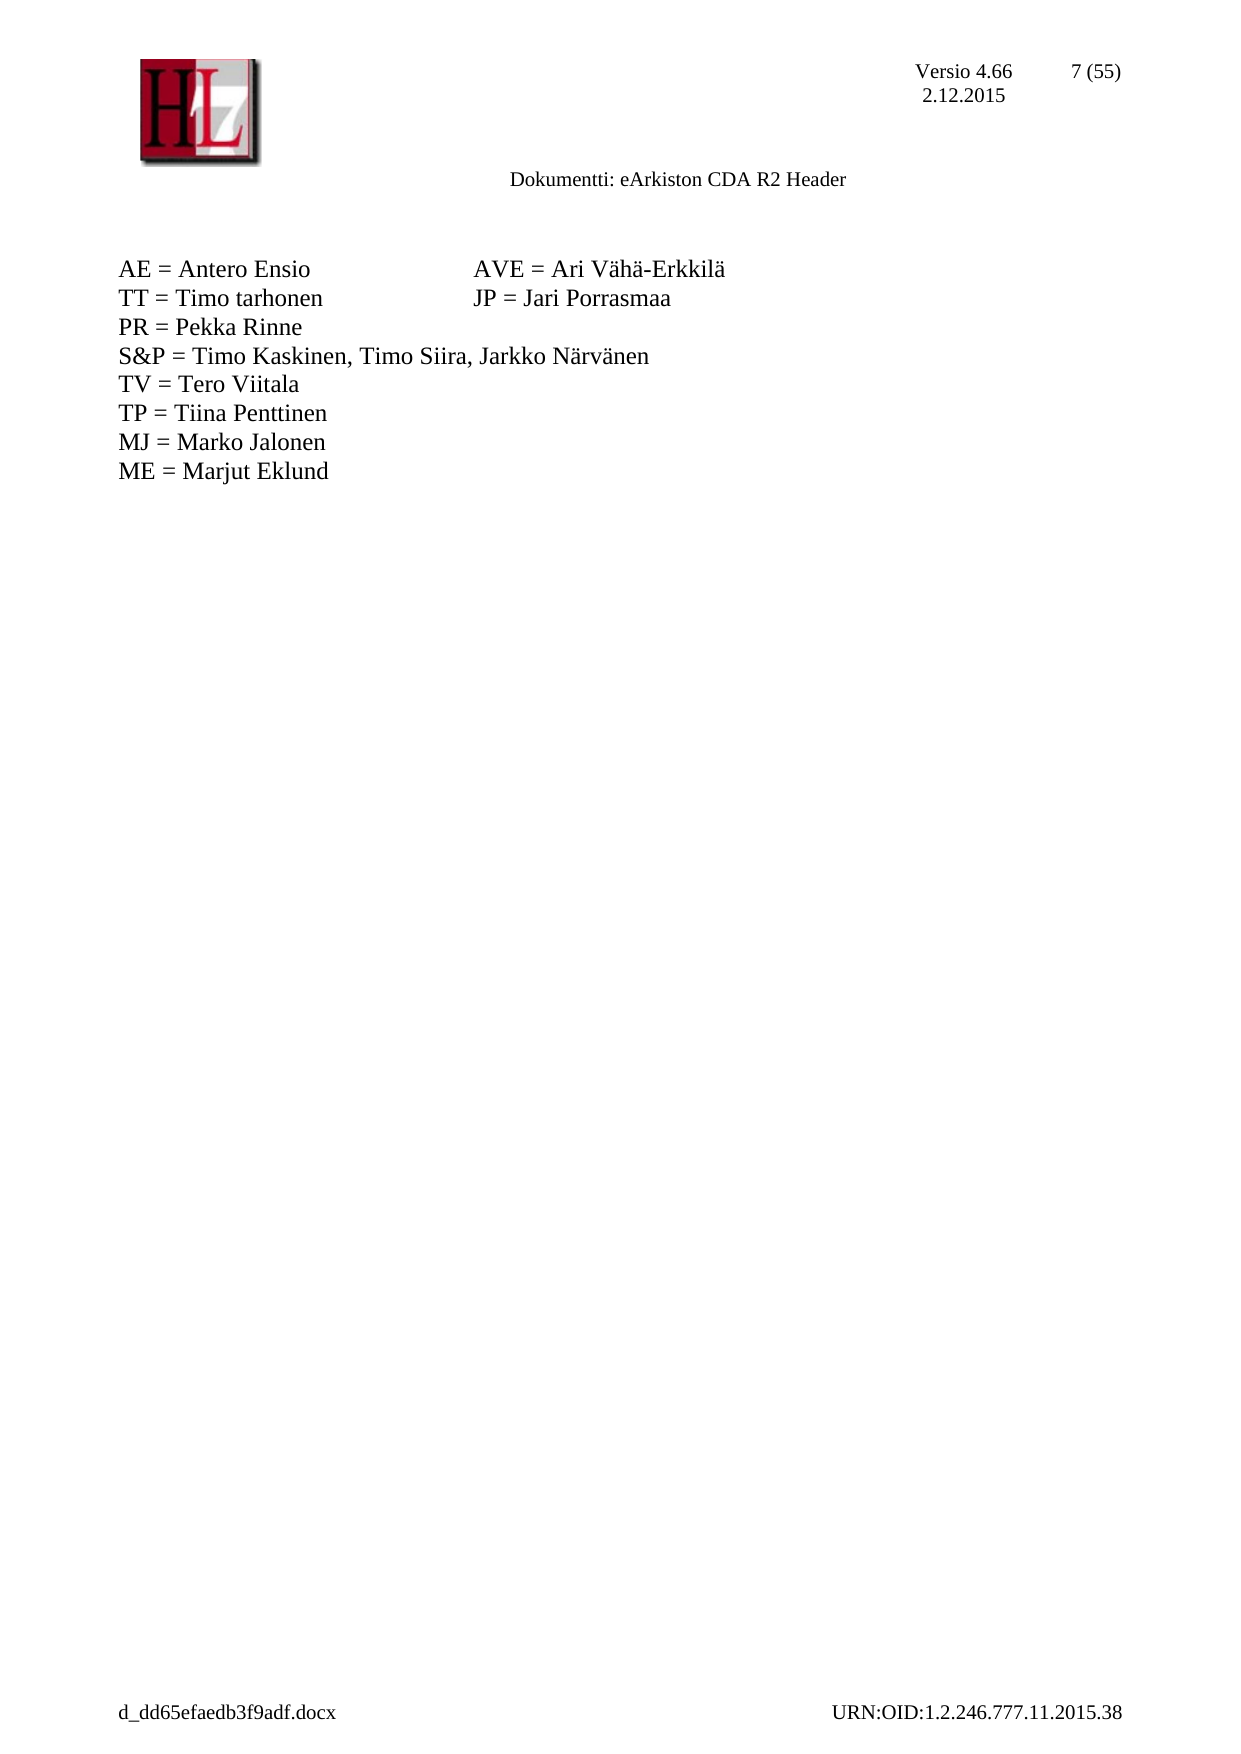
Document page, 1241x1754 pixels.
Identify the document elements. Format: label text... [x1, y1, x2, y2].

picture [140, 59, 263, 167]
text AE = Antero Ensio AVE = [118, 254, 1152, 283]
text TV = Tero Viitala [118, 369, 1152, 398]
text ME = Marjut Eklund [118, 456, 1152, 484]
text S&P = Timo Kaskinen, Timo Siira, Jarkko Närvänen [118, 341, 1152, 369]
text TT = Timo tarhonen JP = [118, 283, 1152, 312]
text TP = Tiina Penttinen [118, 398, 1152, 427]
text PR = Pekka Rinne [118, 312, 1152, 341]
text MJ = Marko Jalonen [118, 427, 1152, 456]
